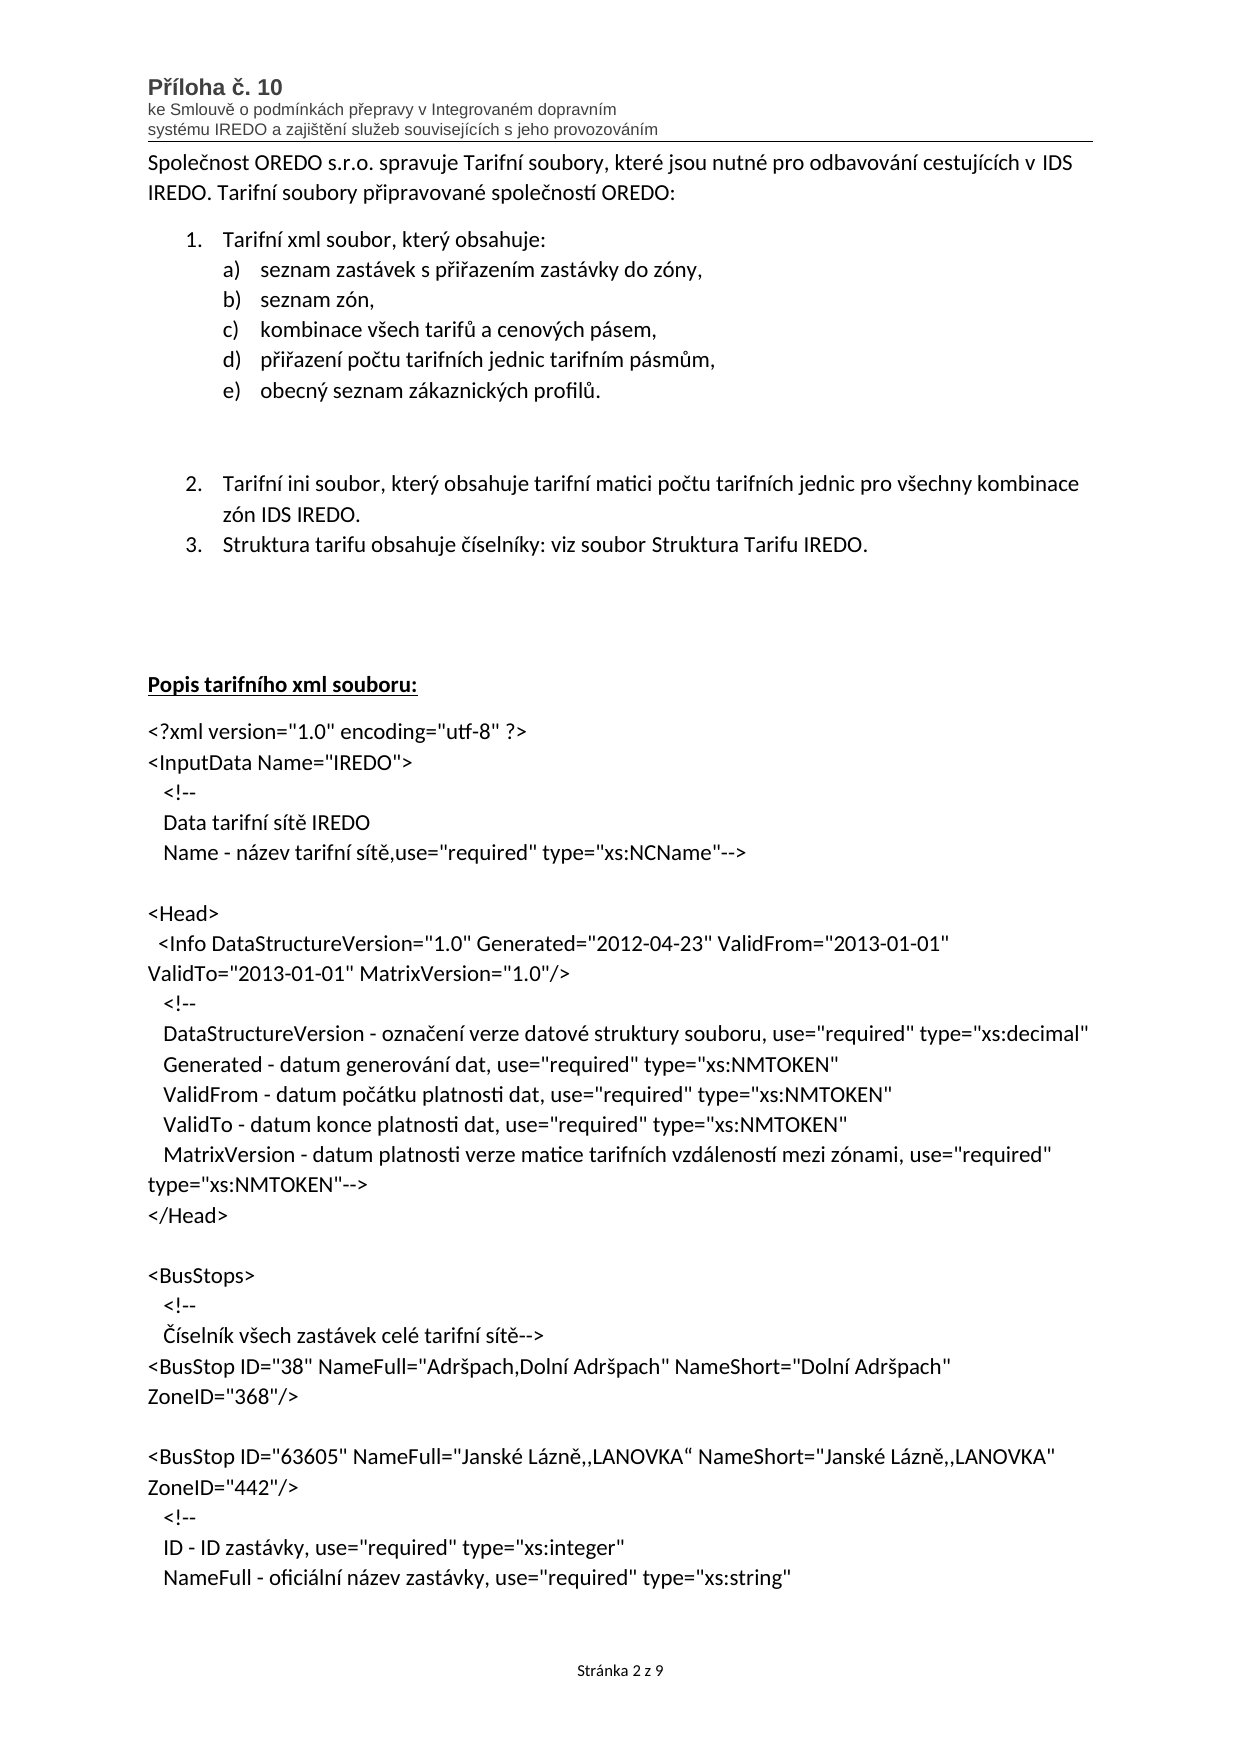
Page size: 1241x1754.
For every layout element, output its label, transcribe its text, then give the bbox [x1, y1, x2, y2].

text DataStructureVersion - označení verze datové struktury souboru, use="required" type="xs:decimal" [148, 1019, 1093, 1047]
list obecný seznam zákaznických profilů. [223, 376, 1093, 404]
text <InputData Name="IREDO"> [148, 748, 1093, 776]
text Data tarifní sítě IREDO [148, 808, 1093, 836]
list Tarifní ini soubor, který obsahuje tarifní matici počtu tarifních jednic pro všechny kombinace zón IDS IREDO. [185, 469, 1093, 528]
list seznam zón, [223, 285, 1093, 313]
text Name - název tarifní sítě,use="required" type="xs:NCName"--> [148, 838, 1093, 866]
text <!-- [148, 1503, 1093, 1531]
text <Info DataStructureVersion="1.0" Generated="2012-04-23" ValidFrom="2013-01-01" ValidTo="2013-01-01" MatrixVersion="1.0"/> [148, 929, 1093, 987]
text ValidFrom - datum počátku platnosti dat, use="required" type="xs:NMTOKEN" [148, 1080, 1093, 1108]
list kombinace všech tarifů a cenových pásem, [223, 315, 1093, 343]
text NameFull - oficiální název zastávky, use="required" type="xs:string" [148, 1563, 1093, 1591]
text <BusStops> [148, 1261, 1093, 1289]
text <!-- [148, 778, 1093, 806]
text ID - ID zastávky, use="required" type="xs:integer" [148, 1533, 1093, 1561]
text ValidTo - datum konce platnosti dat, use="required" type="xs:NMTOKEN" [148, 1110, 1093, 1138]
text <?xml version="1.0" encoding="utf-8" ?> [148, 717, 1093, 745]
text Společnost OREDO s.r.o. spravuje Tarifní soubory, které jsou nutné pro odbavování cestujících v IDS IREDO. Tarifní soubory připravované společností OREDO: [148, 148, 1093, 206]
text Generated - datum generování dat, use="required" type="xs:NMTOKEN" [148, 1050, 1093, 1078]
list Tarifní xml soubor, který obsahuje: [185, 225, 1093, 253]
text MatrixVersion - datum platnosti verze matice tarifních vzdáleností mezi zónami, use="required" type="xs:NMTOKEN"--> [148, 1140, 1093, 1198]
text </Head> [148, 1201, 1093, 1229]
text <Head> [148, 899, 1093, 927]
text <BusStop ID="38" NameFull="Adršpach,Dolní Adršpach" NameShort="Dolní Adršpach" ZoneID="368"/> [148, 1352, 1093, 1410]
text Popis tarifního xml souboru: [148, 671, 1093, 698]
list Struktura tarifu obsahuje číselníky: viz soubor Struktura Tarifu IREDO. [185, 530, 1093, 558]
text <BusStop ID="63605" NameFull="Janské Lázně,,LANOVKA“ NameShort="Janské Lázně,,LANOVKA" ZoneID="442"/> [148, 1442, 1093, 1501]
list přiřazení počtu tarifních jednic tarifním pásmům, [223, 346, 1093, 373]
text <!-- [148, 989, 1093, 1017]
list seznam zastávek s přiřazením zastávky do zóny, [223, 255, 1093, 283]
text Číselník všech zastávek celé tarifní sítě--> [148, 1322, 1093, 1349]
text <!-- [148, 1291, 1093, 1319]
